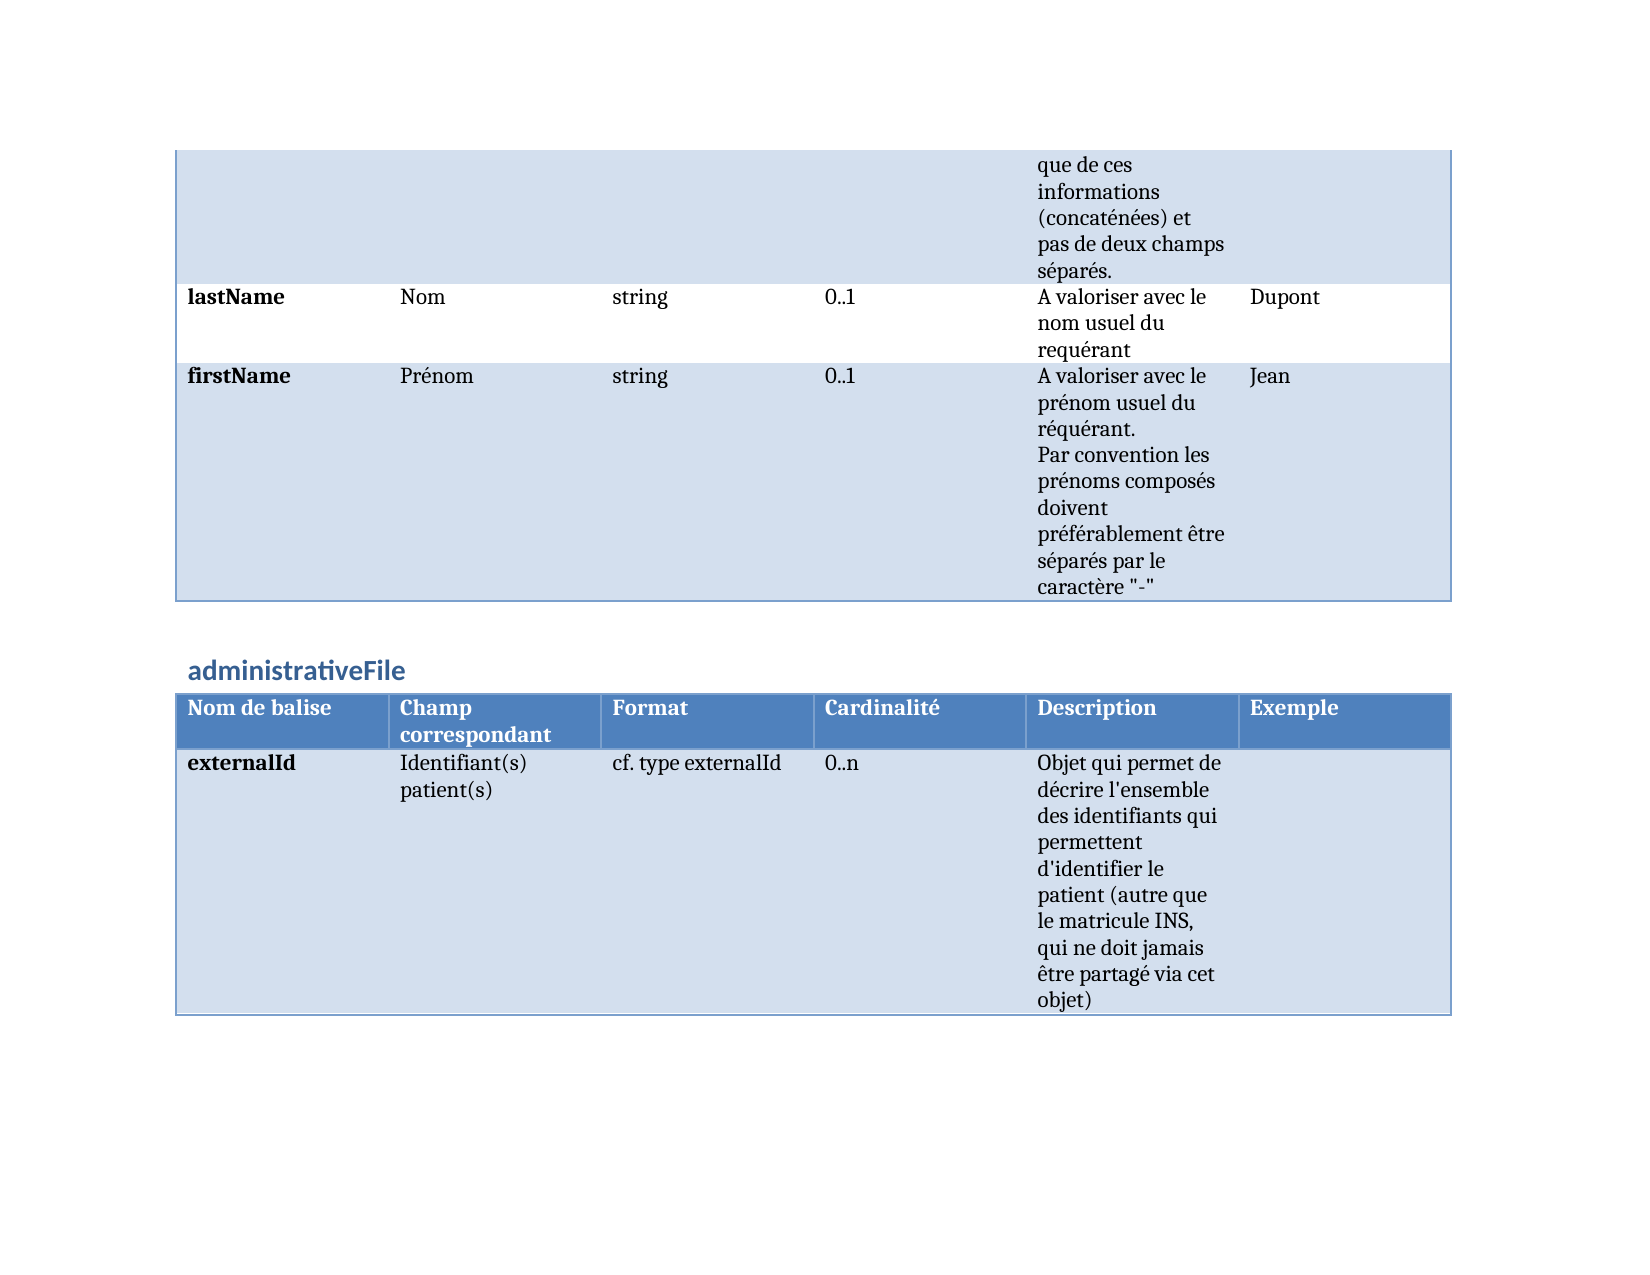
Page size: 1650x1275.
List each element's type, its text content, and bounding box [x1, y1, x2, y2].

table_cell Jean [1239, 363, 1450, 600]
table_cell Nom [389, 284, 601, 363]
table_cell string [601, 363, 814, 600]
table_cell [1026, 150, 1239, 284]
table_cell complete [177, 150, 389, 284]
table_cell 0..1 [814, 284, 1026, 363]
subtitle administrativeFile [187, 652, 1462, 688]
table_header Exemple [1240, 695, 1450, 748]
table_cell string [601, 284, 814, 363]
table_header Cardinalité [815, 695, 1025, 748]
table_header Format [602, 695, 813, 748]
table_cell Prénom et nom [389, 150, 601, 284]
table_cell Objet qui permet de décrire l'ensemble des identifiants qui permettent d'identifier le patient (autre que le matricule INS, qui ne doit jamais être partagé via cet objet) [1026, 750, 1239, 1013]
table_cell 1..1 [814, 150, 1026, 284]
table_cell 0..n [814, 750, 1026, 1013]
table_cell firstName [177, 363, 389, 600]
table_cell cf. type externalId [601, 750, 814, 1013]
table_cell Jean Dupont [1239, 150, 1450, 284]
table_cell externalId [177, 750, 389, 1013]
table_cell A valoriser avec le prénom usuel du réquérant. Par convention les prénoms composés doivent préférablement être séparés par le caractère "-" [1026, 363, 1239, 600]
table_cell Identifiant(s) patient(s) [389, 750, 601, 1013]
table_cell 0..1 [814, 363, 1026, 600]
table_header Description [1027, 695, 1238, 748]
table_cell [1239, 750, 1450, 1013]
table_header Champ correspondant [390, 695, 600, 748]
table_cell lastName [177, 284, 389, 363]
table_cell Dupont [1239, 284, 1450, 363]
table_cell Prénom [389, 363, 601, 600]
table_cell A valoriser avec le nom usuel du requérant [1026, 284, 1239, 363]
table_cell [601, 150, 814, 284]
table_header Nom de balise [177, 695, 388, 748]
